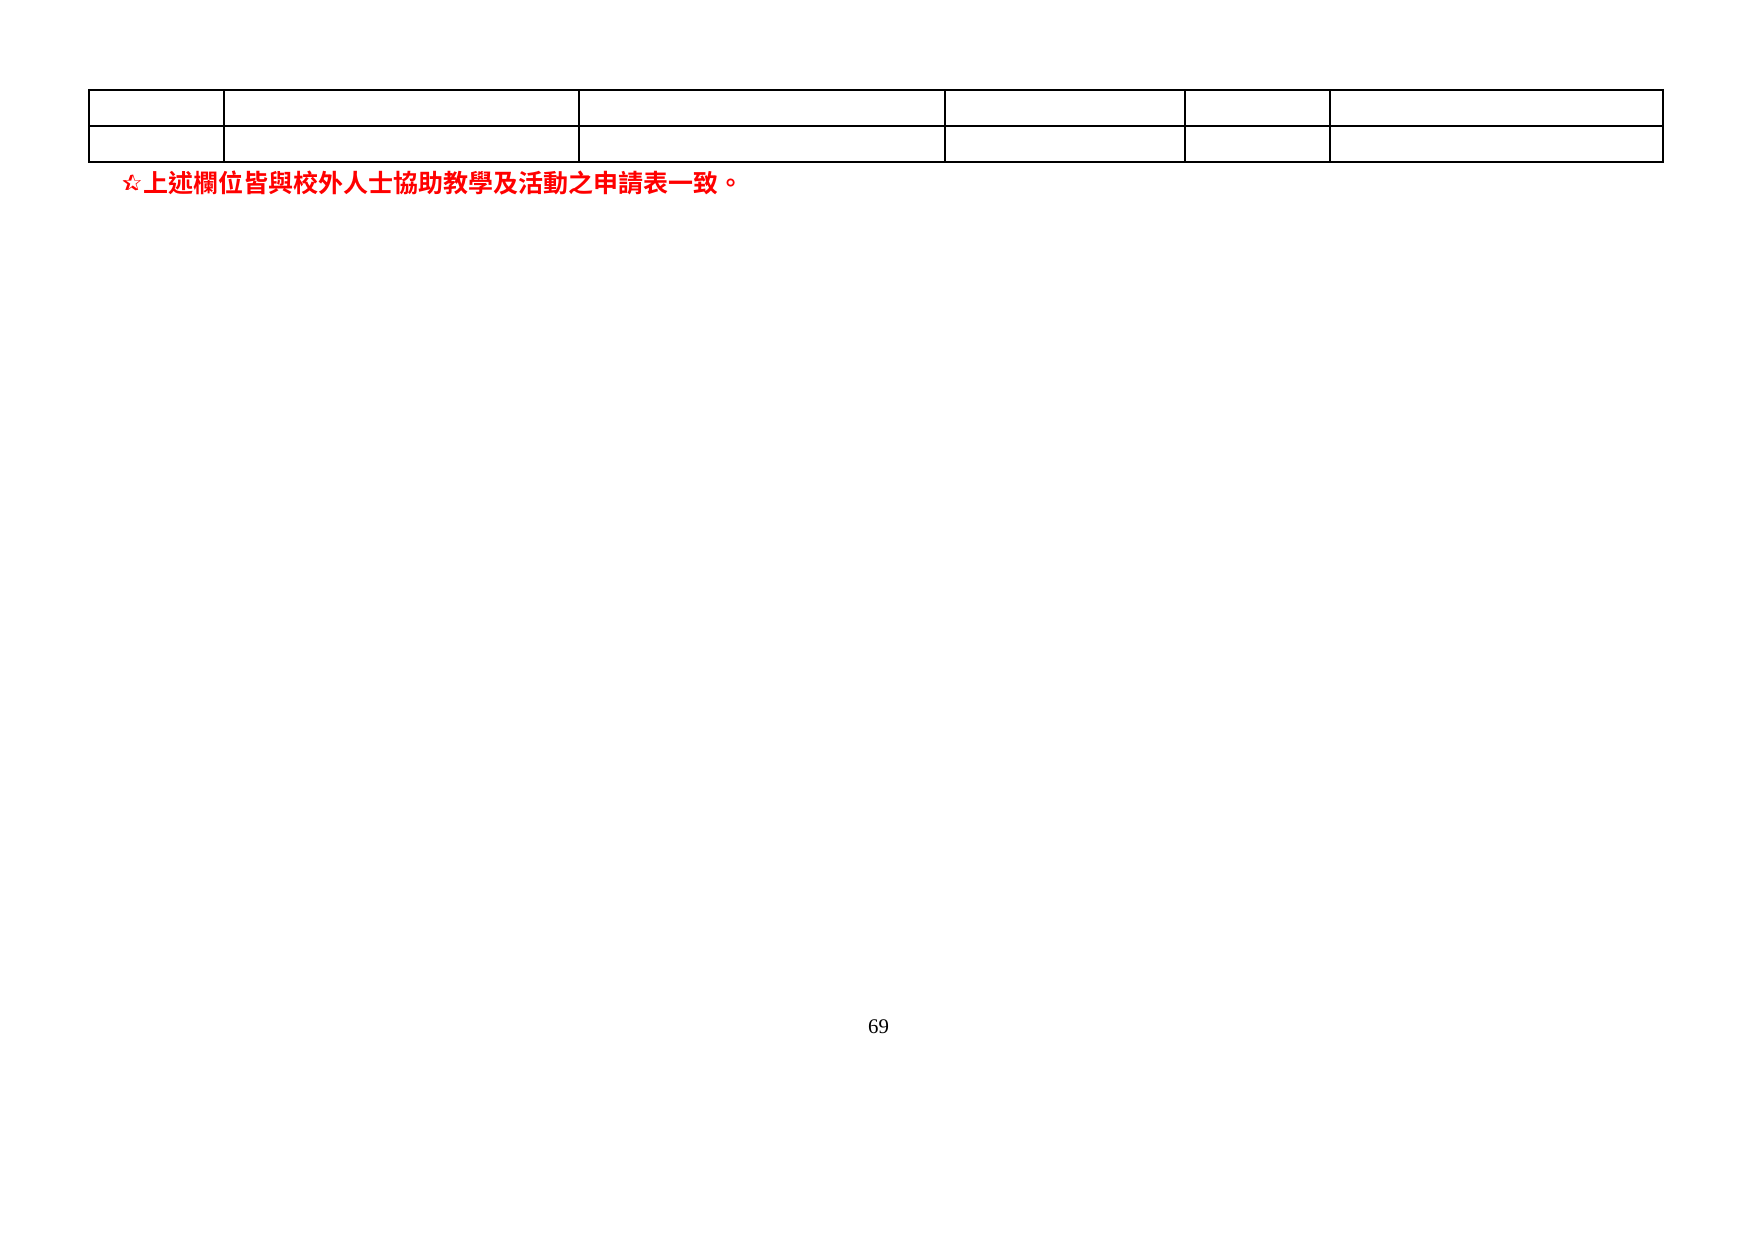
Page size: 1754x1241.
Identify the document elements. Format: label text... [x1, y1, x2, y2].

table_cell [90, 91, 223, 125]
table_cell [580, 127, 944, 161]
table_cell [946, 127, 1184, 161]
table_cell [1186, 127, 1329, 161]
table_cell [580, 91, 944, 125]
table_cell [946, 91, 1184, 125]
text 上述欄位皆與校外人士協助教學及活動之申請表一致。 [121, 163, 1636, 199]
table_cell [90, 127, 223, 161]
table_cell [225, 91, 578, 125]
table_cell [1186, 91, 1329, 125]
table_cell [1331, 127, 1662, 161]
table_cell [1331, 91, 1662, 125]
table_cell [225, 127, 578, 161]
